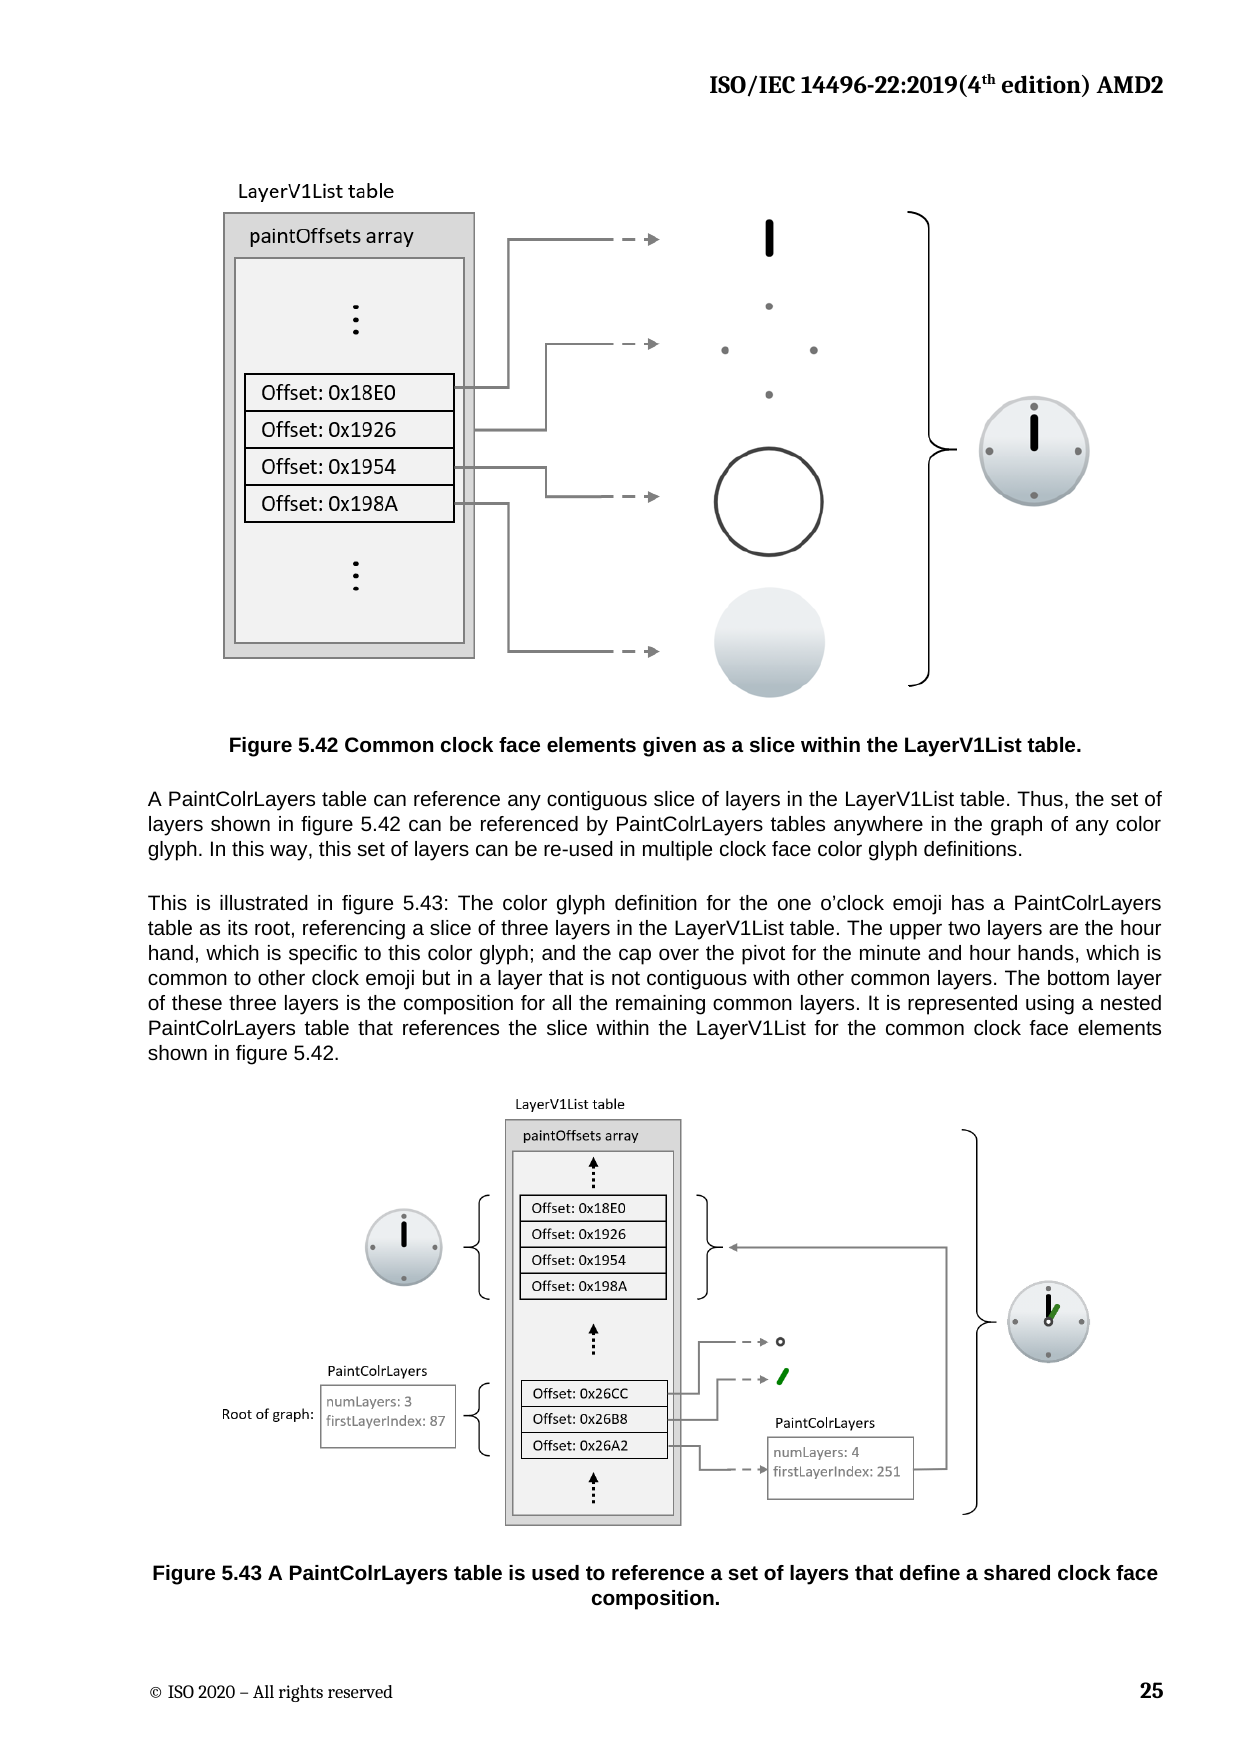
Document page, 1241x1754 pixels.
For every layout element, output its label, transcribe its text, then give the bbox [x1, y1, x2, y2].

text This is illustrated in figure 5.43: The color glyph definition for the one o’clock emoji has a PaintColrLayers table as its root, referencing a slice of three layers in the LayerV1List table. The upper two layers are the hour hand, which is specific to this color glyph; and the cap over the pivot for the minute and hour hands, which is common to other clock emoji but in a layer that is not contiguous with other common layers. The bottom layer of these three layers is the composition for all the remaining common layers. It is represented using a nested PaintColrLayers table that references the slice within the LayerV1List for the common clock face elements shown in figure 5.42. [148, 890, 1163, 1065]
text A PaintColrLayers table can reference any contiguous slice of layers in the LayerV1List table. Thus, the set of layers shown in figure 5.42 can be referenced by PaintColrLayers tables anywhere in the graph of any color glyph. In this way, this set of layers can be re-used in multiple clock face color glyph definitions. [148, 786, 1163, 861]
picture [218, 173, 1094, 703]
text Figure 5.42 Common clock face elements given as a slice within the LayerV1List table. [148, 731, 1163, 756]
text Figure 5.43 A PaintColrLayers table is used to reference a set of layers that define a shared clock face composition. [148, 1559, 1163, 1609]
picture [218, 1093, 1094, 1531]
